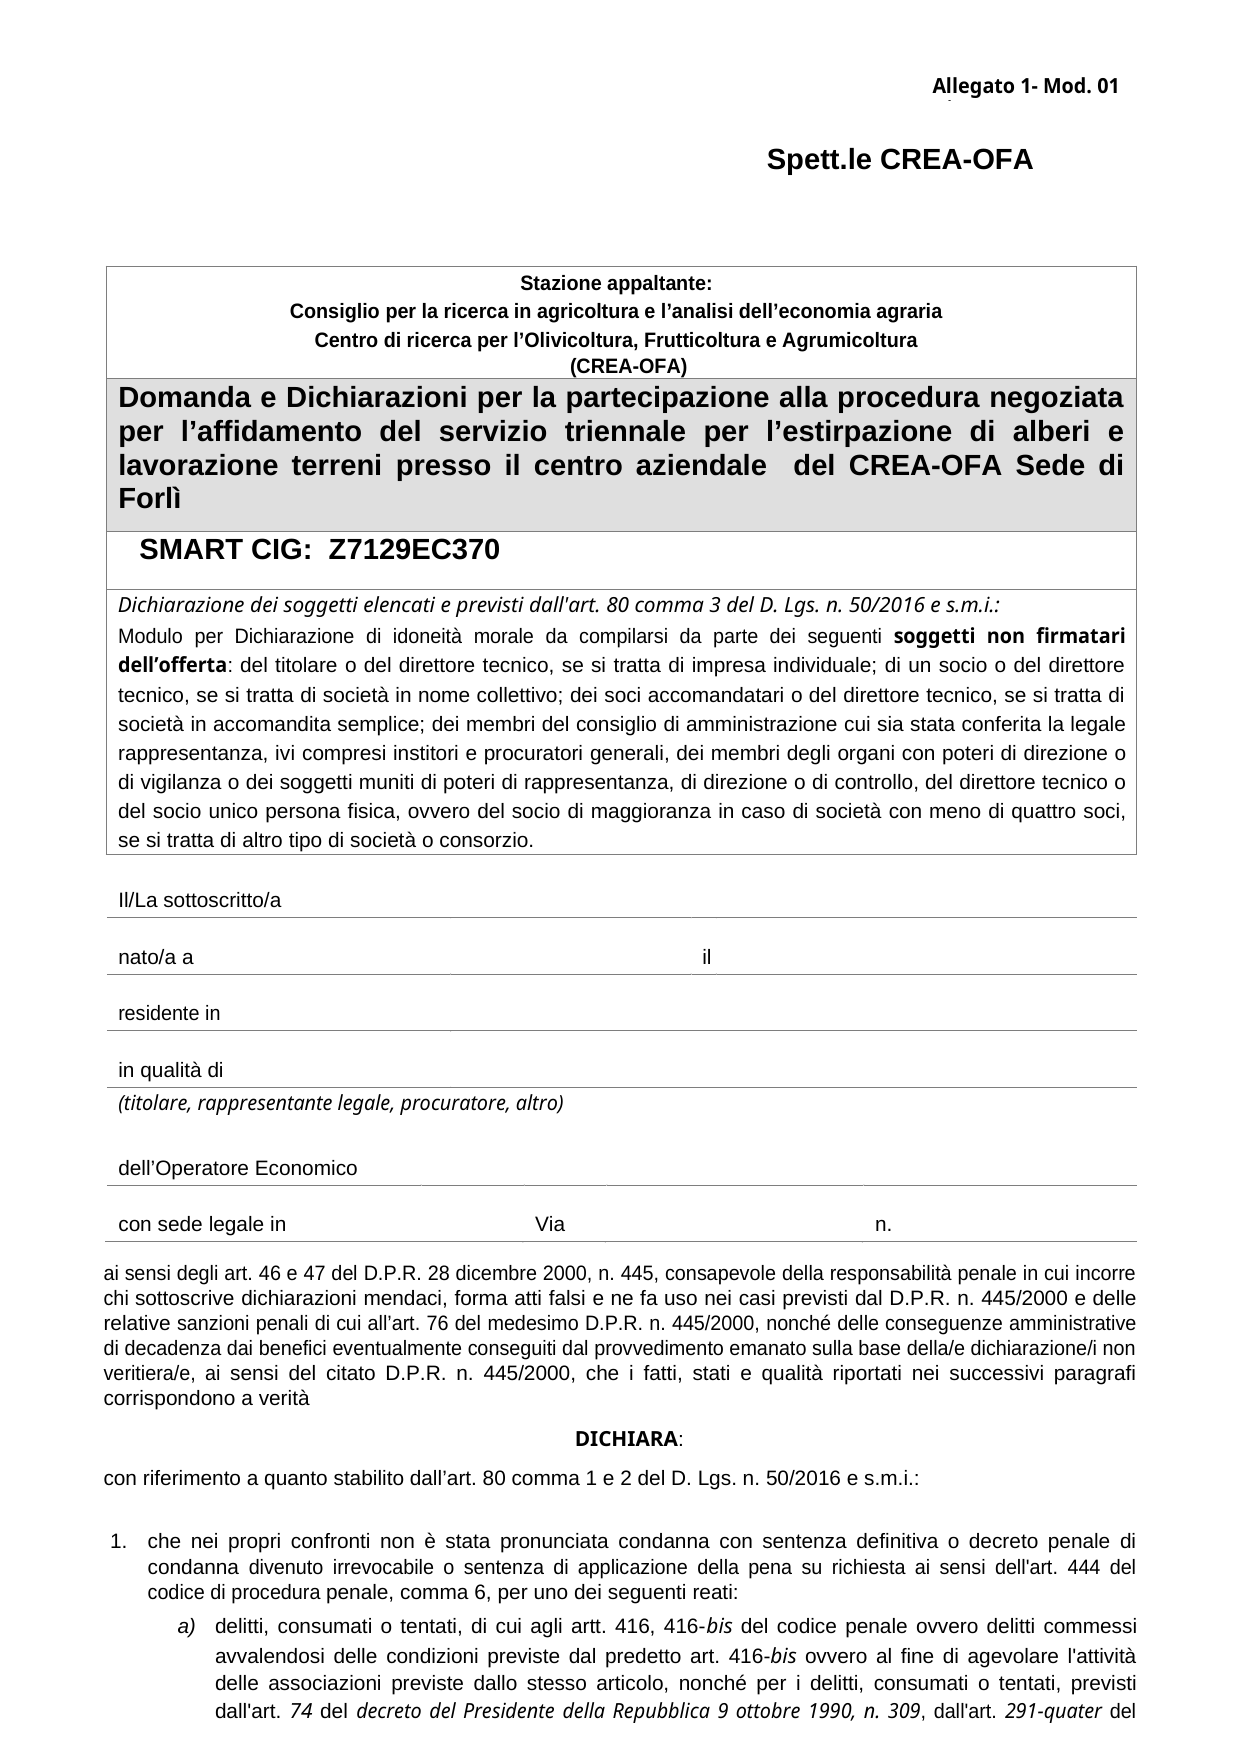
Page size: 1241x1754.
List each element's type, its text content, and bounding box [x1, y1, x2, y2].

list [177, 1611, 1137, 1724]
list che nei propri confronti non è stata pronunciata condanna con sentenza definitiva o decreto penale di condanna divenuto irrevocabile o sentenza di applicazione della pena su richiesta ai sensi dell'art. 444 del codice di procedura penale, comma 6, per uno dei seguenti reati: [110, 1529, 1137, 1603]
table_cell Domanda e Dichiarazioni per la partecipazione alla procedura negoziata per l’affidamento del servizio triennale per l’estirpazione di alberi e lavorazione terreni presso il centro aziendale del CREA-OFA Sede di Forlì [107, 379, 1136, 531]
text (titolare, rappresentante legale, procuratore, altro) [118, 1082, 1148, 1116]
text ai sensi degli art. 46 e 47 del D.P.R. 28 dicembre 2000, n. 445, consapevole della responsabilità penale in cui incorre chi sottoscrive dichiarazioni mendaci, forma atti falsi e ne fa uso nei casi previsti dal D.P.R. n. 445/2000 e delle relative sanzioni penali di cui all’art. 76 del medesimo D.P.R. n. 445/2000, nonché delle conseguenze amministrative di decadenza dai benefici eventualmente conseguiti dal provvedimento emanato sulla base della/e dichiarazione/i non veritiera/e, ai sensi del citato D.P.R. n. 445/2000, che i fatti, stati e qualità riportati nei successivi paragrafi corrispondono a verità [103, 1260, 1137, 1410]
text con riferimento a quanto stabilito dall’art. 80 comma 1 e 2 del D. Lgs. n. 50/2016 e s.m.i.: [103, 1466, 1148, 1490]
table_cell Dichiarazione dei soggetti elencati e previsti dall'art. 80 comma 3 del D. Lgs. n. 50/2016 e s.m.i.: Modulo per Dichiarazione di idoneità morale da compilarsi da parte dei seguenti soggetti non firmatari dell’offerta: del titolare o del direttore tecnico, se si tratta di impresa individuale; di un socio o del direttore tecnico, se si tratta di società in nome collettivo; dei soci accomandatari o del direttore tecnico, se si tratta di società in accomandita semplice; dei membri del consiglio di amministrazione cui sia stata conferita la legale rappresentanza, ivi compresi institori e procuratori generali, dei membri degli organi con poteri di direzione o di vigilanza o dei soggetti muniti di poteri di rappresentanza, di direzione o di controllo, del direttore tecnico o del socio unico persona fisica, ovvero del socio di maggioranza in caso di società con meno di quattro soci, se si tratta di altro tipo di società o consorzio. [107, 590, 1136, 854]
text con sede legale in Via n. [118, 1212, 1148, 1236]
text Il/La sottoscritto/a [118, 888, 1148, 912]
text residente in [118, 1001, 1148, 1025]
text Spett.le CREA-OFA [103, 142, 1138, 176]
text dell’Operatore Economico [118, 1156, 1148, 1179]
text in qualità di [118, 1058, 1148, 1082]
subtitle DICHIARA: [574, 1424, 1148, 1452]
text nato/a a il [118, 945, 1148, 969]
table_cell SMART CIG: Z7129EC370 [107, 532, 1136, 589]
table_header Stazione appaltante: Consiglio per la ricerca in agricoltura e l’analisi dell’economia agraria Centro di ricerca per l’Olivicoltura, Frutticoltura e Agrumicoltura (CREA-OFA) [107, 267, 1136, 378]
